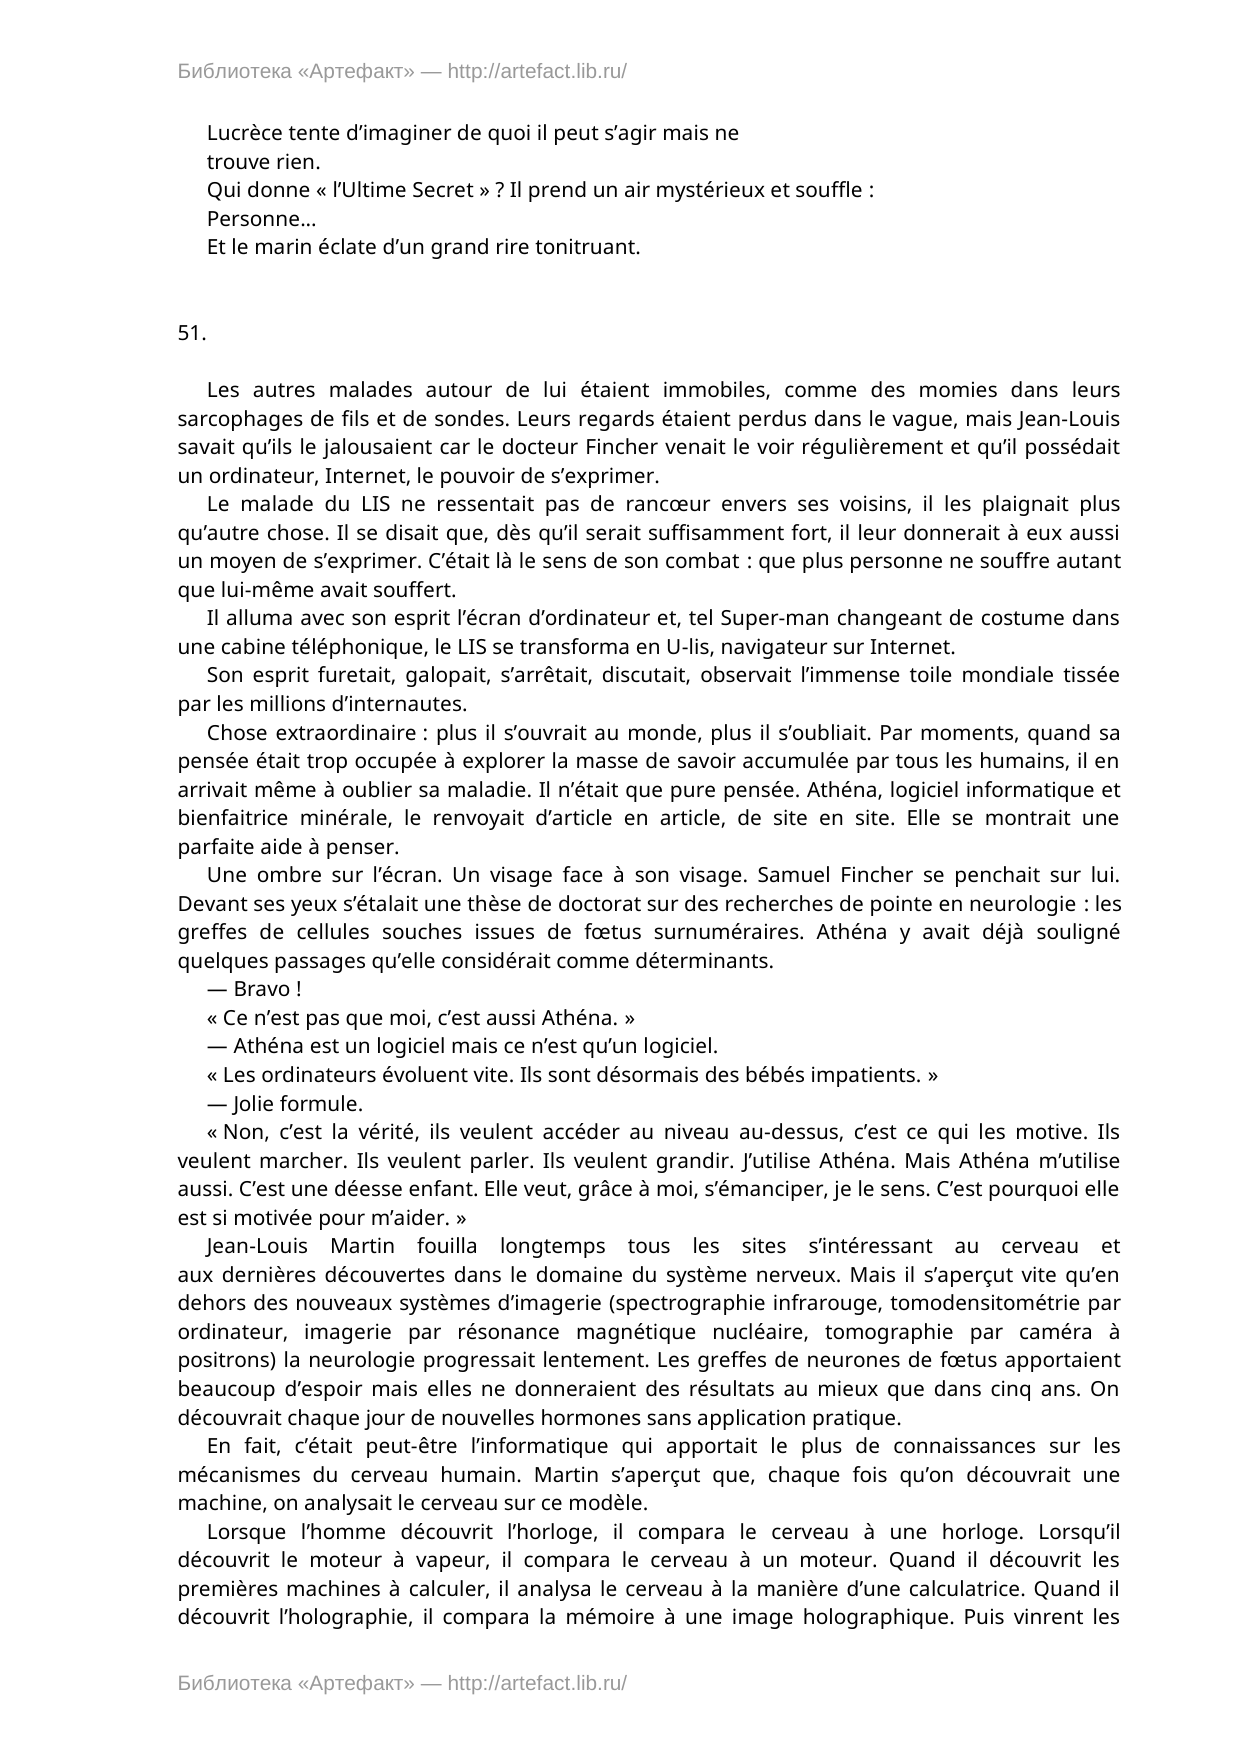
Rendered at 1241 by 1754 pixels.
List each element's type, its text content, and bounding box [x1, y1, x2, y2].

text Chose extraordinaire : plus il s’ouvrait au monde, plus il s’oubliait. Par moments, quand sa pensée était trop occupée à explorer la masse de savoir accumulée par tous les humains, il en arrivait même à oublier sa maladie. Il n’était que pure pensée. Athéna, logiciel informatique et bienfaitrice minérale, le renvoyait d’article en article, de site en site. Elle se montrait une parfaite aide à penser. [177, 717, 1122, 860]
text Le malade du LIS ne ressentait pas de rancœur envers ses voisins, il les plaignait plus qu’autre chose. Il se disait que, dès qu’il serait suffisamment fort, il leur donnerait à eux aussi un moyen de s’exprimer. C’était là le sens de son combat : que plus personne ne souffre autant que lui-même avait souffert. [177, 489, 1122, 603]
text « Les ordinateurs évoluent vite. Ils sont désormais des bébés impatients. » [177, 1060, 1122, 1088]
text — Athéna est un logiciel mais ce n’est qu’un logiciel. [177, 1031, 1122, 1060]
text — Jolie formule. [177, 1088, 1122, 1117]
text Lucrèce tente d’imaginer de quoi il peut s’agir mais ne [177, 118, 1122, 147]
text Et le marin éclate d’un grand rire tonitruant. [177, 232, 1122, 261]
text Une ombre sur l’écran. Un visage face à son visage. Samuel Fincher se penchait sur lui. Devant ses yeux s’étalait une thèse de doctorat sur des recherches de pointe en neurologie : les greffes de cellules souches issues de fœtus surnuméraires. Athéna y avait déjà souligné quelques passages qu’elle considérait comme déterminants. [177, 860, 1122, 974]
text Personne... [177, 204, 1122, 232]
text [177, 1517, 1122, 1631]
text — Bravo ! [177, 974, 1122, 1003]
text Jean-Louis Martin fouilla longtemps tous les sites s’intéressant au cerveau et aux dernières découvertes dans le domaine du système nerveux. Mais il s’aperçut vite qu’en dehors des nouveaux systèmes d’imagerie (spectrographie infrarouge, tomodensitométrie par ordinateur, imagerie par résonance magnétique nucléaire, tomographie par caméra à positrons) la neurologie progressait lentement. Les greffes de neurones de fœtus apportaient beaucoup d’espoir mais elles ne donneraient des résultats au mieux que dans cinq ans. On découvrait chaque jour de nouvelles hormones sans application pratique. [177, 1231, 1122, 1431]
text Son esprit furetait, galopait, s’arrêtait, discutait, observait l’immense toile mondiale tissée par les millions d’internautes. [177, 660, 1122, 717]
text Il alluma avec son esprit l’écran d’ordinateur et, tel Super-man changeant de costume dans une cabine téléphonique, le LIS se transforma en U-lis, navigateur sur Internet. [177, 603, 1122, 660]
text 51. [177, 318, 1122, 346]
text Les autres malades autour de lui étaient immobiles, comme des momies dans leurs sarcophages de fils et de sondes. Leurs regards étaient perdus dans le vague, mais Jean-Louis savait qu’ils le jalousaient car le docteur Fincher venait le voir régulièrement et qu’il possédait un ordinateur, Internet, le pouvoir de s’exprimer. [177, 375, 1122, 489]
text « Ce n’est pas que moi, c’est aussi Athéna. » [177, 1003, 1122, 1031]
text Qui donne « l’Ultime Secret » ? Il prend un air mystérieux et souffle : [177, 175, 1122, 204]
text En fait, c’était peut-être l’informatique qui apportait le plus de connaissances sur les mécanismes du cerveau humain. Martin s’aperçut que, chaque fois qu’on découvrait une machine, on analysait le cerveau sur ce modèle. [177, 1431, 1122, 1517]
text « Non, c’est la vérité, ils veulent accéder au niveau au-dessus, c’est ce qui les motive. Ils veulent marcher. Ils veulent parler. Ils veulent grandir. J’utilise Athéna. Mais Athéna m’utilise aussi. C’est une déesse enfant. Elle veut, grâce à moi, s’émanciper, je le sens. C’est pourquoi elle est si motivée pour m’aider. » [177, 1117, 1122, 1231]
text trouve rien. [177, 147, 1122, 175]
